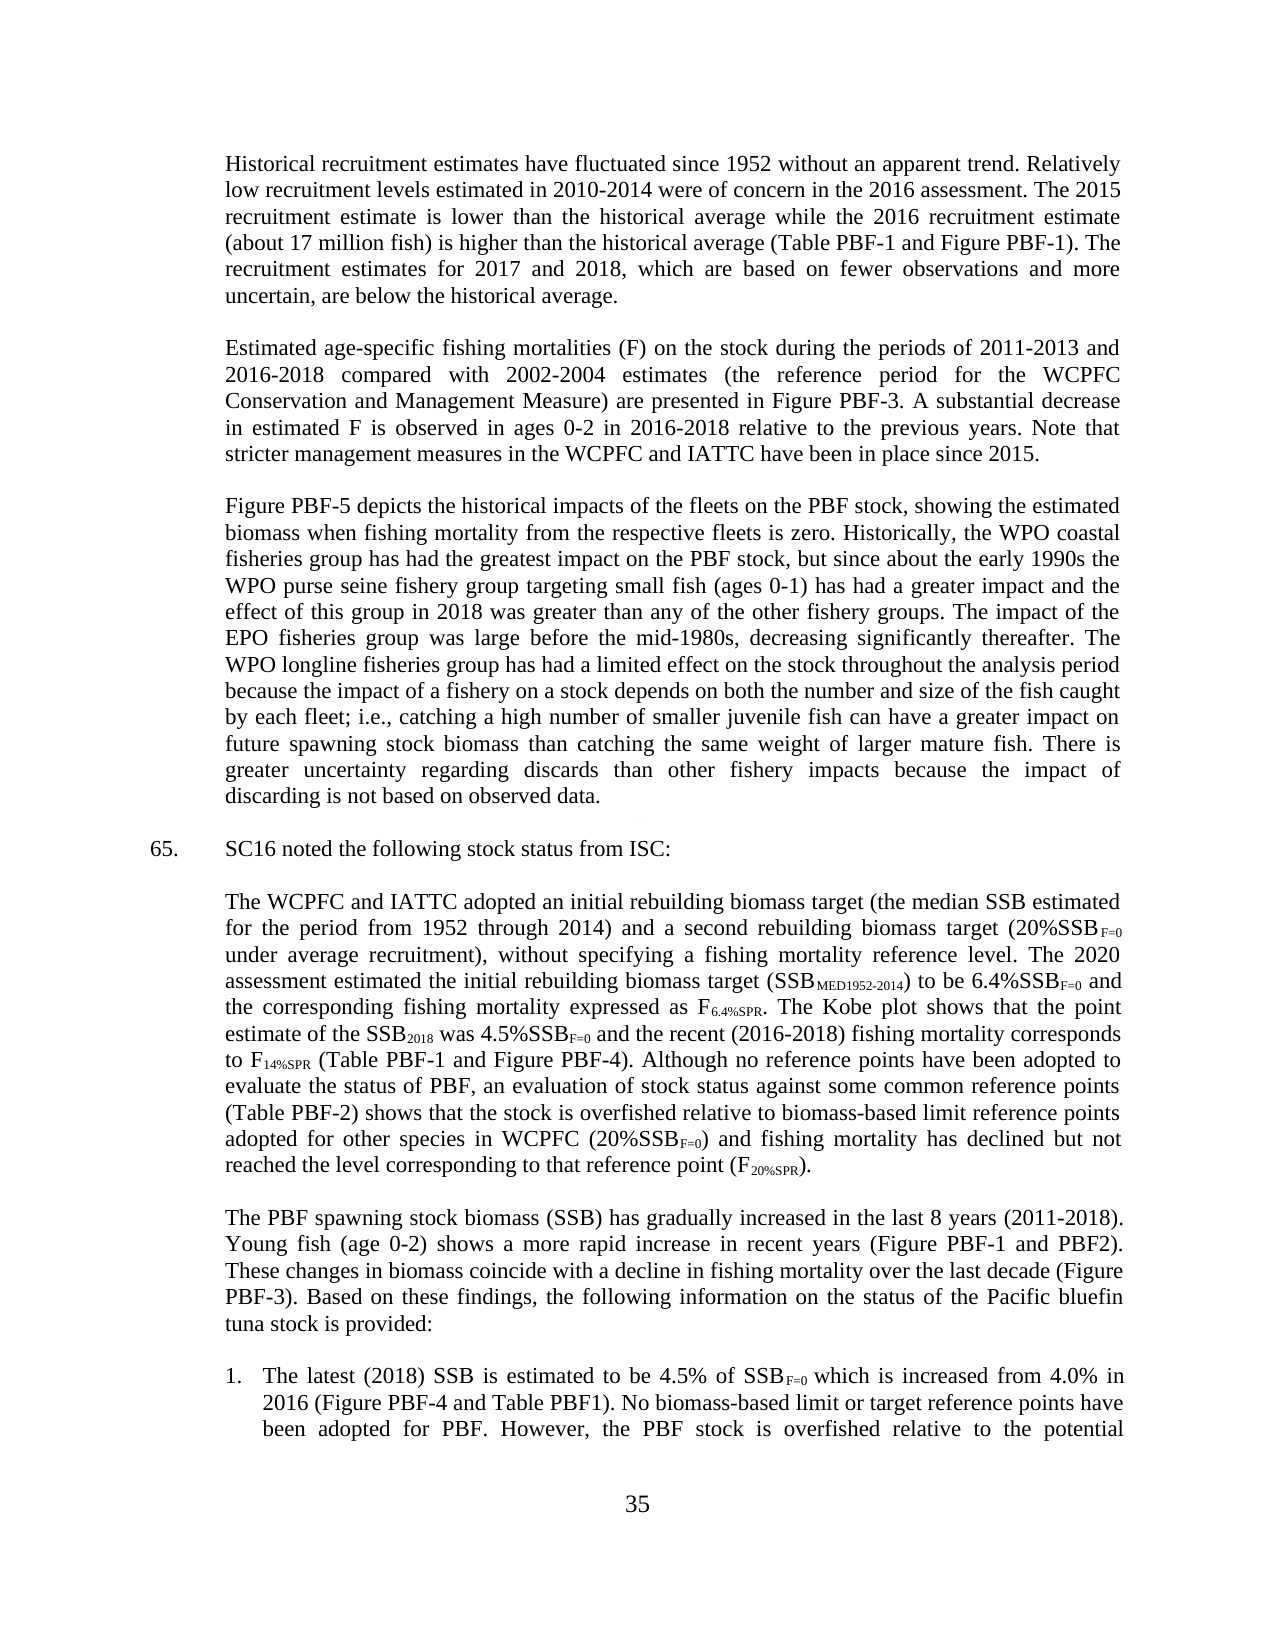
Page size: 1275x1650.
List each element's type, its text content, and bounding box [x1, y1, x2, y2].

text Estimated age-specific fishing mortalities (F) on the stock during the periods of 2011-2013 and 2016-2018 compared with 2002-2004 estimates (the reference period for the WCPFC Conservation and Management Measure) are presented in Figure PBF-3. A substantial decrease in estimated F is observed in ages 0-2 in 2016-2018 relative to the previous years. Note that stricter management measures in the WCPFC and IATTC have been in place since 2015. [225, 334, 1122, 466]
text The WCPFC and IATTC adopted an initial rebuilding biomass target (the median SSB estimated for the period from 1952 through 2014) and a second rebuilding biomass target (20%SSBF=0 under average recruitment), without specifying a fishing mortality reference level. The 2020 assessment estimated the initial rebuilding biomass target (SSBMED1952-2014) to be 6.4%SSBF=0 and the corresponding fishing mortality expressed as F6.4%SPR. The Kobe plot shows that the point estimate of the SSB2018 was 4.5%SSBF=0 and the recent (2016-2018) fishing mortality corresponds to F14%SPR (Table PBF-1 and Figure PBF-4). Although no reference points have been adopted to evaluate the status of PBF, an evaluation of stock status against some common reference points (Table PBF-2) shows that the stock is overfished relative to biomass-based limit reference points adopted for other species in WCPFC (20%SSBF=0) and fishing mortality has declined but not reached the level corresponding to that reference point (F20%SPR). [225, 888, 1122, 1178]
text Historical recruitment estimates have fluctuated since 1952 without an apparent trend. Relatively low recruitment levels estimated in 2010-2014 were of concern in the 2016 assessment. The 2015 recruitment estimate is lower than the historical average while the 2016 recruitment estimate (about 17 million fish) is higher than the historical average (Table PBF-1 and Figure PBF-1). The recruitment estimates for 2017 and 2018, which are based on fewer observations and more uncertain, are below the historical average. [225, 150, 1122, 308]
text Figure PBF-5 depicts the historical impacts of the fleets on the PBF stock, showing the estimated biomass when fishing mortality from the respective fleets is zero. Historically, the WPO coastal fisheries group has had the greatest impact on the PBF stock, but since about the early 1990s the WPO purse seine fishery group targeting small fish (ages 0-1) has had a greater impact and the effect of this group in 2018 was greater than any of the other fishery groups. The impact of the EPO fisheries group was large before the mid-1980s, decreasing significantly thereafter. The WPO longline fisheries group has had a limited effect on the stock throughout the analysis period because the impact of a fishery on a stock depends on both the number and size of the fish caught by each fleet; i.e., catching a high number of smaller juvenile fish can have a greater impact on future spawning stock biomass than catching the same weight of larger mature fish. There is greater uncertainty regarding discards than other fishery impacts because the impact of discarding is not based on observed data. [225, 493, 1122, 809]
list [225, 1362, 1125, 1441]
text SC16 noted the following stock status from ISC: [150, 835, 1125, 862]
text The PBF spawning stock biomass (SSB) has gradually increased in the last 8 years (2011-2018). Young fish (age 0-2) shows a more rapid increase in recent years (Figure PBF-1 and PBF2). These changes in biomass coincide with a decline in fishing mortality over the last decade (Figure PBF-3). Based on these findings, the following information on the status of the Pacific bluefin tuna stock is provided: [225, 1204, 1125, 1336]
